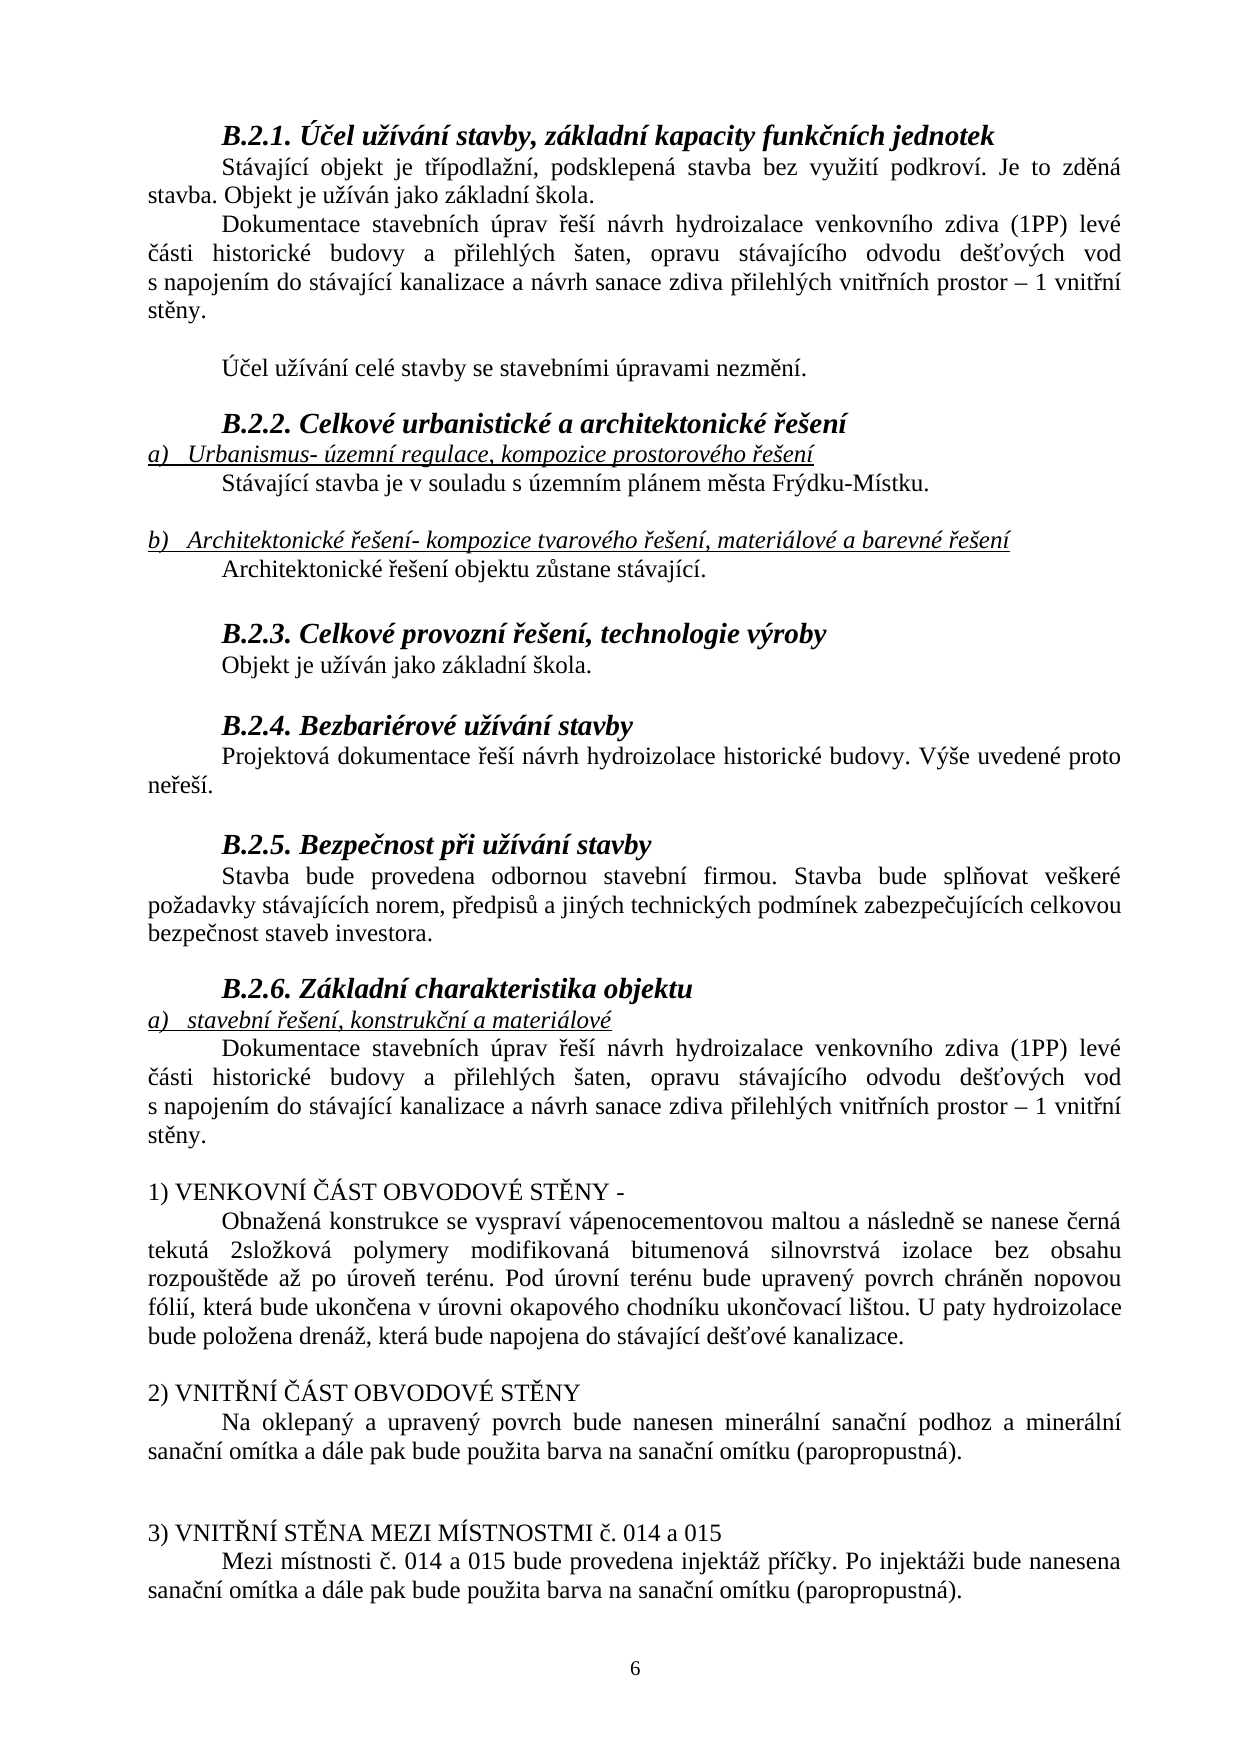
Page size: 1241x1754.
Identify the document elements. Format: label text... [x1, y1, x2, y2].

text Stavba bude provedena odbornou stavební firmou. Stavba bude splňovat veškeré požadavky stávajících norem, předpisů a jiných technických podmínek zabezpečujících celkovou bezpečnost staveb investora. [148, 861, 1122, 947]
text 3) VNITŘNÍ STĚNA MEZI MÍSTNOSTMI č. 014 a 015 [148, 1518, 1122, 1546]
text B.2.5. Bezpečnost při užívání stavby [148, 827, 1122, 861]
text Mezi místnosti č. 014 a 015 bude provedena injektáž příčky. Po injektáži bude nanesena sanační omítka a dále pak bude použita barva na sanační omítku (paropropustná). [148, 1546, 1122, 1604]
text B.2.2. Celkové urbanistické a architektonické řešení [148, 406, 1122, 439]
text a) stavební řešení, konstrukční a materiálové [148, 1005, 1122, 1033]
text Stávající stavba je v souladu s územním plánem města Frýdku-Místku. [148, 468, 1122, 497]
text B.2.6. Základní charakteristika objektu [148, 971, 1122, 1005]
text Dokumentace stavebních úprav řeší návrh hydroizalace venkovního zdiva (1PP) levé části historické budovy a přilehlých šaten, opravu stávajícího odvodu dešťových vod s napojením do stávající kanalizace a návrh sanace zdiva přilehlých vnitřních prostor – 1 vnitřní stěny. [148, 1033, 1122, 1148]
text b) Architektonické řešení- kompozice tvarového řešení, materiálové a barevné řešení [148, 526, 1122, 554]
text Projektová dokumentace řeší návrh hydroizolace historické budovy. Výše uvedené proto neřeší. [148, 741, 1122, 799]
text 2) VNITŘNÍ ČÁST OBVODOVÉ STĚNY [148, 1378, 1122, 1407]
text 1) VENKOVNÍ ČÁST OBVODOVÉ STĚNY - [148, 1177, 1122, 1206]
text Na oklepaný a upravený povrch bude nanesen minerální sanační podhoz a minerální sanační omítka a dále pak bude použita barva na sanační omítku (paropropustná). [148, 1407, 1122, 1465]
text Stávající objekt je třípodlažní, podsklepená stavba bez využití podkroví. Je to zděná stavba. Objekt je užíván jako základní škola. [148, 152, 1122, 209]
text Dokumentace stavebních úprav řeší návrh hydroizalace venkovního zdiva (1PP) levé části historické budovy a přilehlých šaten, opravu stávajícího odvodu dešťových vod s napojením do stávající kanalizace a návrh sanace zdiva přilehlých vnitřních prostor – 1 vnitřní stěny. [148, 209, 1122, 324]
text B.2.3. Celkové provozní řešení, technologie výroby [148, 617, 1122, 650]
text B.2.4. Bezbariérové užívání stavby [148, 708, 1122, 741]
text Účel užívání celé stavby se stavebními úpravami nezmění. [148, 353, 1122, 382]
text Architektonické řešení objektu zůstane stávající. [148, 554, 1122, 583]
text Obnažená konstrukce se vyspraví vápenocementovou maltou a následně se nanese černá tekutá 2složková polymery modifikovaná bitumenová silnovrstvá izolace bez obsahu rozpouštěde až po úroveň terénu. Pod úrovní terénu bude upravený povrch chráněn nopovou fólií, která bude ukončena v úrovni okapového chodníku ukončovací lištou. U paty hydroizolace bude položena drenáž, která bude napojena do stávající dešťové kanalizace. [148, 1206, 1122, 1350]
text a) Urbanismus- územní regulace, kompozice prostorového řešení [148, 439, 1122, 468]
text Objekt je užíván jako základní škola. [148, 650, 1122, 679]
text B.2.1. Účel užívání stavby, základní kapacity funkčních jednotek [148, 118, 1122, 152]
